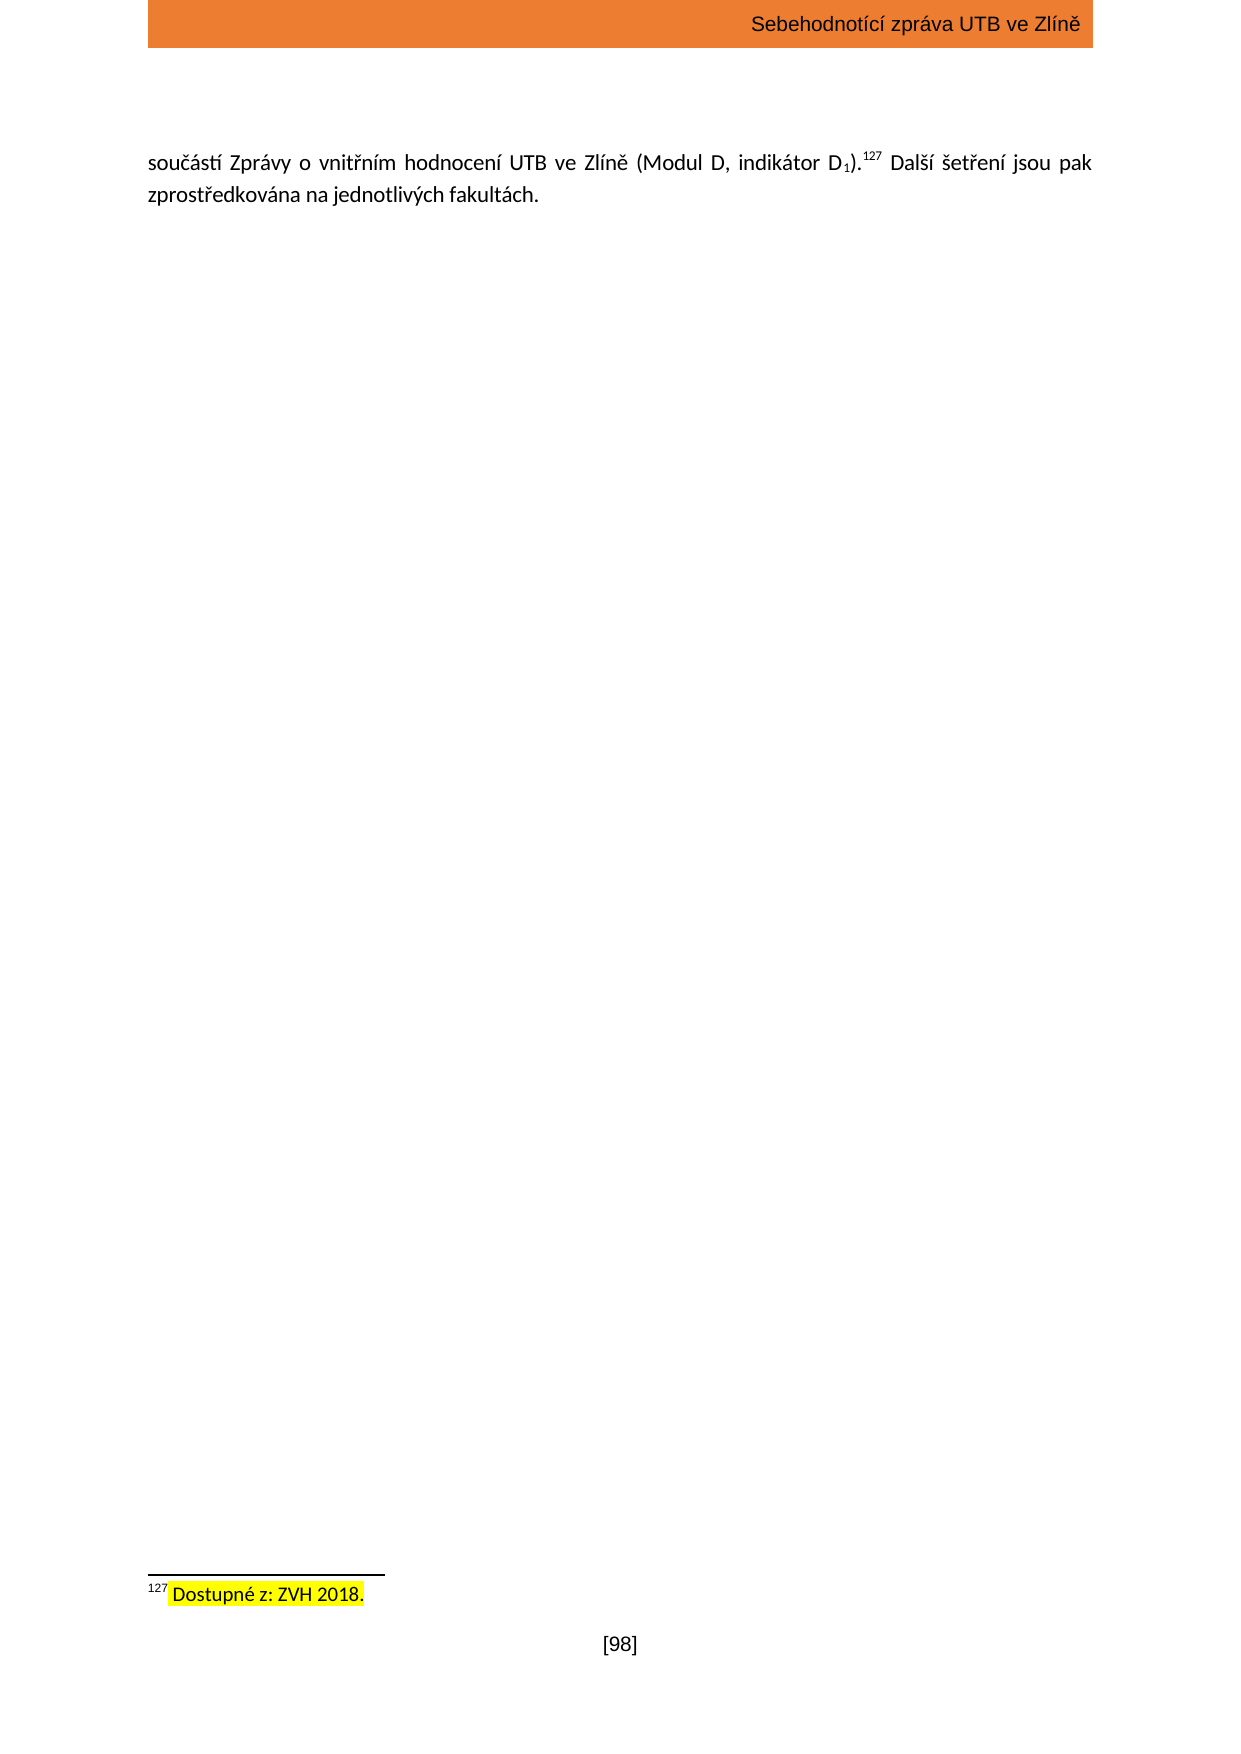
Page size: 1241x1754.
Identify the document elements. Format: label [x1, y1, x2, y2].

text [148, 148, 1092, 208]
